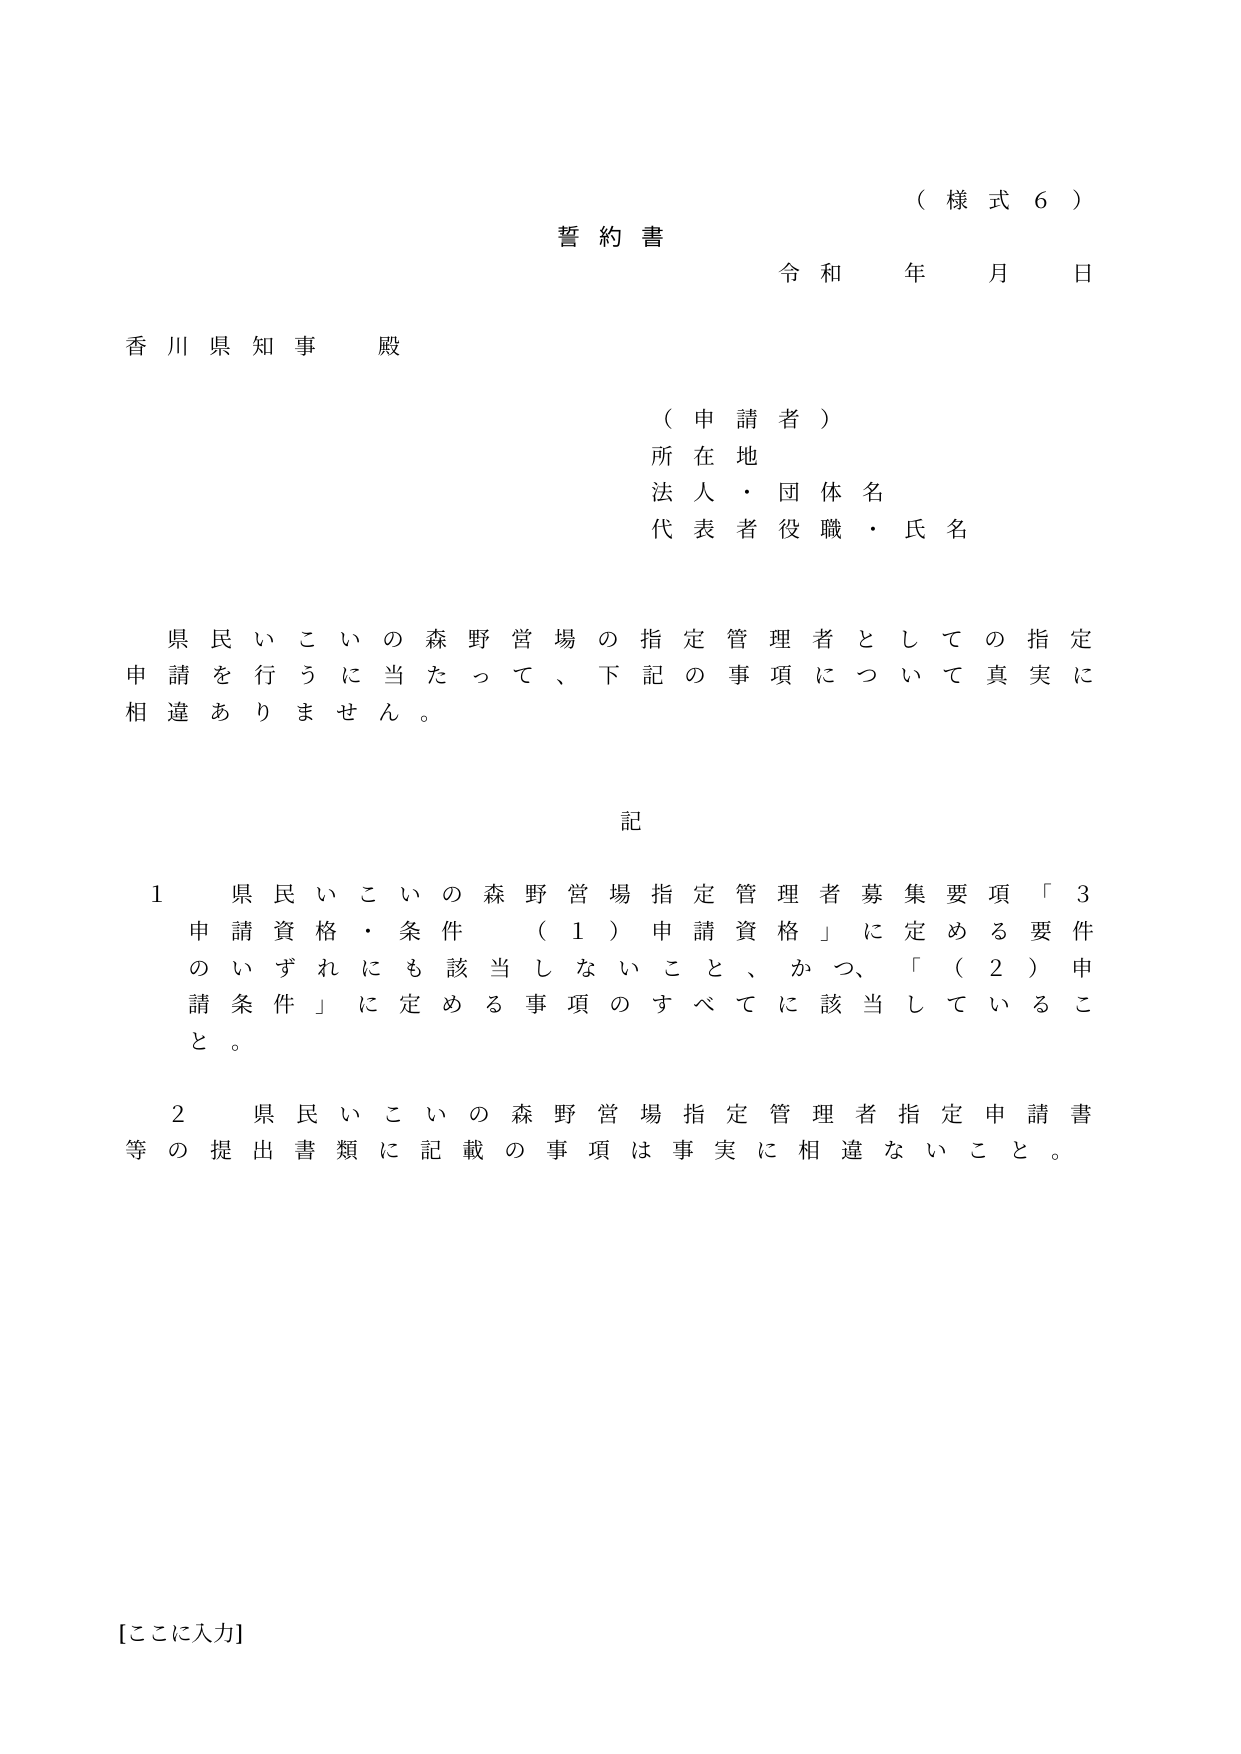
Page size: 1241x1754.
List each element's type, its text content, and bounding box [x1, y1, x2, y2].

text 県民いこいの森野営場の指定管理者としての指定申請を行うに当たって、下記の事項について真実に相違ありません。 [126, 619, 1114, 729]
text 誓約書 [126, 217, 1114, 254]
text １ 県民いこいの森野営場指定管理者募集要項「３ 申請資格・条件 （１）申請資格」に定める要件のいずれにも該当しないこと、かつ、「（２）申請条件」に定める事項のすべてに該当していること。 [146, 875, 1114, 1058]
text ２ 県民いこいの森野営場指定管理者指定申請書等の提出書類に記載の事項は事実に相違ないこと。 [126, 1094, 1114, 1168]
text 所在地 [632, 436, 1114, 473]
text 記 [126, 802, 1114, 839]
text （申請者） [632, 400, 1114, 436]
text （様式６） [130, 181, 1114, 217]
text 香川県知事 殿 [126, 327, 1114, 363]
text 令和 年 月 日 [126, 254, 1114, 290]
text 法人・団体名 [632, 473, 1114, 509]
text 代表者役職・氏名 [632, 509, 1114, 546]
